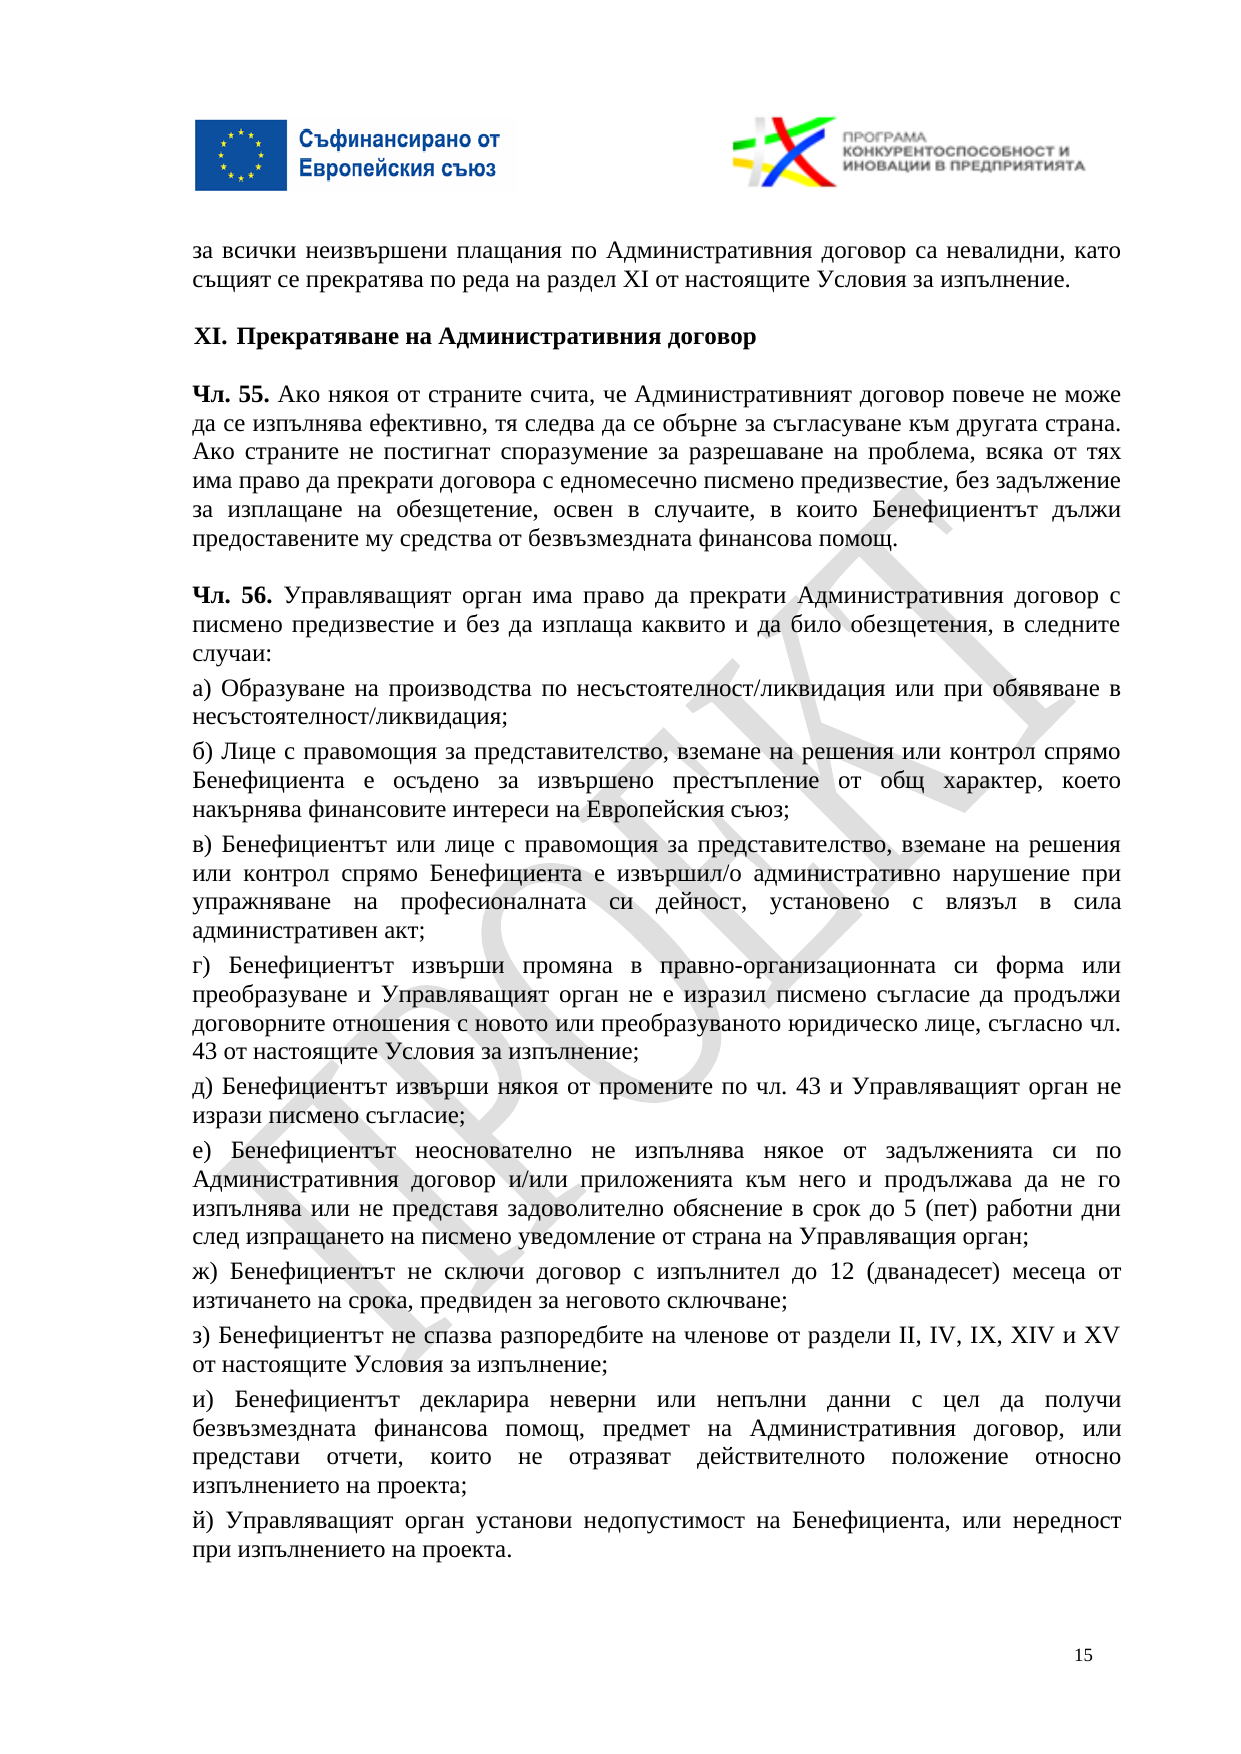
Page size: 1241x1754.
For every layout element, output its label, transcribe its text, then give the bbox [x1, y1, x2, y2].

picture [731, 109, 1086, 193]
text з) Бенефициентът не спазва разпоредбите на членове от раздели II, IV, IX, XIV и XV от настоящите Условия за изпълнение; [192, 1320, 1122, 1378]
list а) Образуване на производства по несъстоятелност/ликвидация или при обявяване в несъстоятелност/ликвидация; [133, 673, 1122, 730]
text ж) Бенефициентът не сключи договор с изпълнител до 12 (дванадесет) месеца от изтичането на срока, предвиден за неговото сключване; [192, 1256, 1122, 1314]
text е) Бенефициентът неоснователно не изпълнява някое от задълженията си по Административния договор и/или приложенията към него и продължава да не го изпълнява или не представя задоволително обяснение в срок до 5 (пет) работни дни след изпращането на писмено уведомление от страна на Управляващия орган; [192, 1135, 1122, 1250]
text д) Бенефициентът извърши някоя от промените по чл. 43 и Управляващият орган не изрази писмено съгласие; [192, 1071, 1122, 1129]
text в) Бенефициентът или лице с правомощия за представителство, вземане на решения или контрол спрямо Бенефициента е извършил/о административно нарушение при упражняване на професионалната си дейност, установено с влязъл в сила административен акт; [192, 829, 1122, 944]
text г) Бенефициентът извърши промяна в правно-организационната си форма или преобразуване и Управляващият орган не е изразил писмено съгласие да продължи договорните отношения с новото или преобразуваното юридическо лице, съгласно чл. 43 от настоящите Условия за изпълнение; [192, 950, 1122, 1065]
text и) Бенефициентът декларира неверни или непълни данни с цел да получи безвъзмездната финансова помощ, предмет на Административния договор, или представи отчети, които не отразяват действителното положение относно изпълнението на проекта; [192, 1384, 1122, 1499]
list Чл. 55. Ако някоя от страните счита, че Административният договор повече не може да се изпълнява ефективно, тя следва да се обърне за съгласуване към другата страна. Ако страните не постигнат споразумение за разрешаване на проблема, всяка от тях има право да прекрати договора с едномесечно писмено предизвестие, без задължение за изплащане на обезщетение, освен в случаите, в които Бенефициентът дължи предоставените му средства от безвъзмездната финансова помощ. [192, 379, 1122, 551]
list Чл. 56. Управляващият орган има право да прекрати Административния договор с писмено предизвестие и без да изплаща каквито и да било обезщетения, в следните случаи: [192, 580, 1122, 666]
list б) Лицe с правомощия за представителство, вземане на решения или контрол спрямо Бенефициента e осъдено за извършено престъпление от общ характер, което накърнява финансовите интереси на Европейския съюз; [192, 736, 1122, 823]
text й) Управляващият орган установи недопустимост на Бенефициента, или нередност при изпълнението на проекта. [192, 1505, 1122, 1563]
list Прекратяване на Административния договор [228, 321, 1122, 350]
picture [192, 116, 517, 192]
